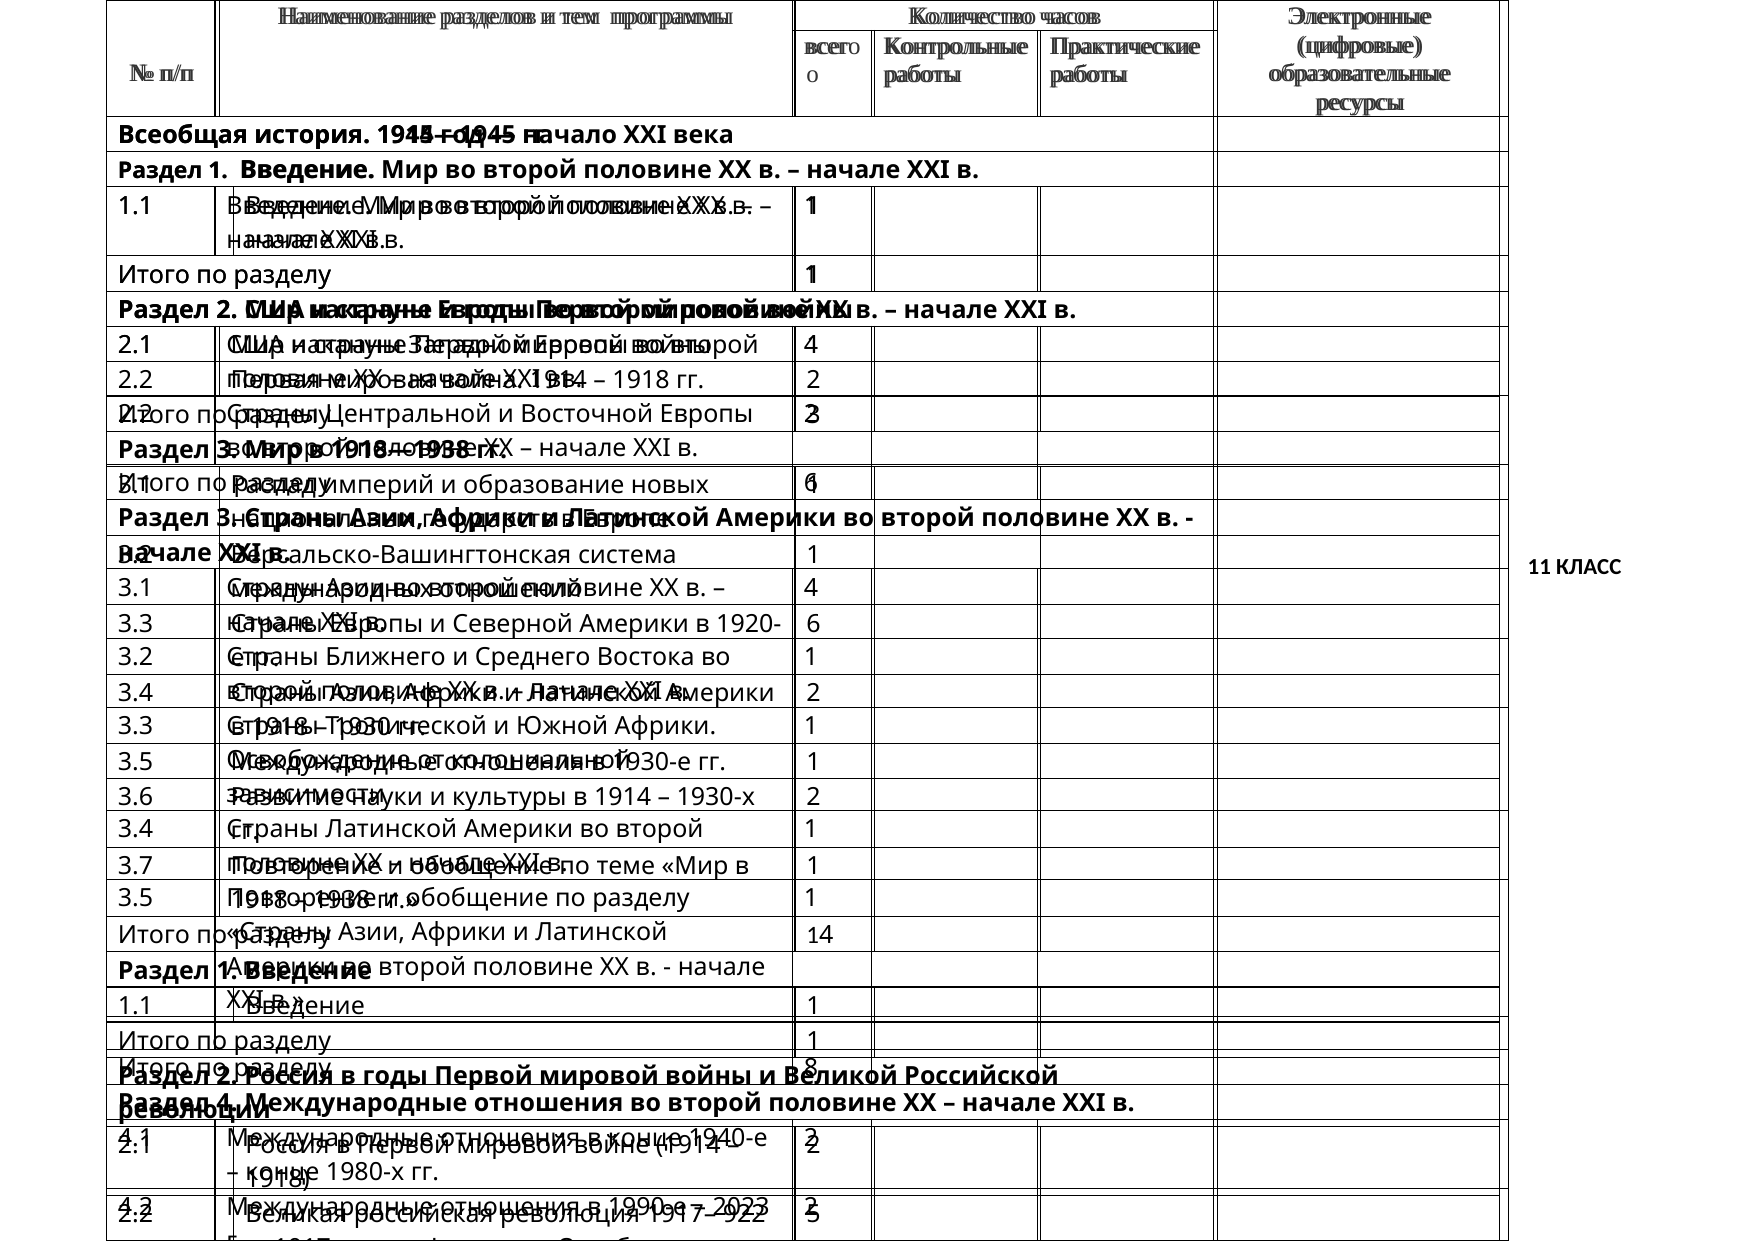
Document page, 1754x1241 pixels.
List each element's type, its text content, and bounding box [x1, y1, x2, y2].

table_cell [1038, 396, 1213, 464]
table_cell [1038, 327, 1213, 395]
table_cell [1038, 1050, 1213, 1084]
table_cell 1 [793, 256, 871, 291]
table_cell [1214, 500, 1508, 568]
table_cell [1214, 152, 1508, 186]
table_cell [1214, 465, 1508, 499]
table_cell 1 [793, 187, 871, 255]
table_cell 8 [793, 1050, 871, 1084]
table_cell Итого по разделу [107, 1050, 792, 1084]
table_cell Раздел 3. Страны Азии, Африки и Латинской Америки во второй половине ХХ в. - начале XXI в. [107, 500, 1213, 568]
table_cell 2 [793, 1189, 871, 1240]
table_cell 2.2 [107, 396, 214, 464]
table_cell [1214, 1017, 1508, 1048]
table_cell Раздел 4. Международные отношения во второй половине ХХ – начале ХХI в. [107, 1085, 1213, 1119]
table_cell [1038, 639, 1213, 707]
table_cell всего [793, 31, 871, 116]
table_cell [1214, 117, 1508, 151]
table_cell [216, 1017, 792, 1048]
table_cell 3.5 [107, 880, 214, 1016]
table_cell [872, 1050, 1037, 1084]
table_cell Раздел 1. Введение. Мир во второй половине XX в. – начале XXI в. [107, 152, 1213, 186]
table_cell Страны Тропической и Южной Африки. Освобождение от колониальной зависимости [216, 708, 792, 810]
table_cell 3.2 [107, 639, 214, 707]
table_cell [1214, 1120, 1508, 1188]
table_cell 1 [793, 811, 871, 879]
table_cell 1 [793, 639, 871, 707]
table_cell 2.1 [107, 327, 214, 395]
table_cell 1.1 [107, 187, 214, 255]
table_cell 3.4 [107, 811, 214, 879]
table_cell [872, 1120, 1037, 1188]
table_cell [872, 569, 1037, 637]
table_cell Страны Азии во второй половине ХХ в. – начале ХХI в. [216, 569, 792, 637]
table_cell 3.1 [107, 569, 214, 637]
table_cell [793, 1017, 871, 1048]
table_cell [1038, 1189, 1213, 1240]
table_cell [872, 256, 1037, 291]
table_cell [872, 187, 1037, 255]
table_cell [872, 1189, 1037, 1240]
table_cell [872, 708, 1037, 810]
table_cell [1038, 880, 1213, 1016]
table_cell 3.3 [107, 708, 214, 810]
table_cell Итого по разделу [107, 465, 792, 499]
table_cell Повторение и обобщение по разделу «Страны Азии, Африки и Латинской Америки во второй половине ХХ в. - начале XXI в.» [216, 880, 792, 1016]
table_cell Международные отношения в конце 1940-е – конце 1980-х гг. [216, 1120, 792, 1188]
table_cell [872, 811, 1037, 879]
table_header № п/п [107, 1, 214, 116]
table_cell [1214, 708, 1508, 810]
table_cell [1214, 811, 1508, 879]
table_cell [1038, 811, 1213, 879]
table_header Наименование разделов и тем программы [216, 1, 792, 116]
table_cell [872, 639, 1037, 707]
table_cell [1038, 708, 1213, 810]
table_cell [1214, 569, 1508, 637]
table_header Электронные (цифровые) образовательные ресурсы [1214, 1, 1508, 116]
table_cell [1214, 292, 1508, 326]
table_cell 4.2 [107, 1189, 214, 1240]
table_cell Итого по разделу [107, 256, 792, 291]
table_cell [1214, 396, 1508, 464]
table_cell [872, 880, 1037, 1016]
table_cell 6 [793, 465, 871, 499]
table_header Количество часов [793, 1, 1213, 30]
table_cell 4 [793, 569, 871, 637]
table_cell 4.1 [107, 1120, 214, 1188]
table_cell [107, 1017, 214, 1048]
table_cell [1214, 1085, 1508, 1119]
table_cell [1214, 1189, 1508, 1240]
table_cell США и страны Западной Европы во второй половине ХХ – начале XXI вв. [216, 327, 792, 395]
table_cell Контрольные работы [872, 31, 1037, 116]
table_cell [1214, 880, 1508, 1016]
table_cell [1038, 465, 1213, 499]
table_cell [1214, 327, 1508, 395]
table_cell [872, 465, 1037, 499]
table_cell 4 [793, 327, 871, 395]
table_cell [1038, 1017, 1213, 1048]
table_cell [872, 396, 1037, 464]
table_cell [1214, 187, 1508, 255]
table_cell Страны Центральной и Восточной Европы во второй половине ХХ – начале ХХI в. [216, 396, 792, 464]
table_cell Страны Ближнего и Среднего Востока во второй половине ХХ в. – начале ХХI в. [216, 639, 792, 707]
table_cell Страны Латинской Америки во второй половине ХХ – начале ХХI в. [216, 811, 792, 879]
table_cell 2 [793, 1120, 871, 1188]
table_cell 2 [793, 396, 871, 464]
table_cell [1038, 187, 1213, 255]
text 11 КЛАСС [1509, 552, 1636, 580]
table_cell [1214, 639, 1508, 707]
table_cell [1214, 1050, 1508, 1084]
table_cell 1 [793, 708, 871, 810]
table_cell 1 [793, 880, 871, 1016]
table_cell Введение. Мир во второй половине XX в. – начале XXI в. [216, 187, 792, 255]
table_cell [872, 1017, 1037, 1048]
table_cell [1214, 256, 1508, 291]
table_cell Всеобщая история. 1945 год — начало XXI века [107, 117, 1213, 151]
table_cell Раздел 2. США и страны Европы во второй половине XX в. – начале XXI в. [107, 292, 1213, 326]
table_cell [1038, 569, 1213, 637]
table_cell Практические работы [1038, 31, 1213, 116]
table_cell [1038, 256, 1213, 291]
table_cell [1038, 1120, 1213, 1188]
table_cell [872, 327, 1037, 395]
table_cell Международные отношения в 1990-е – 2023 г. [216, 1189, 792, 1240]
